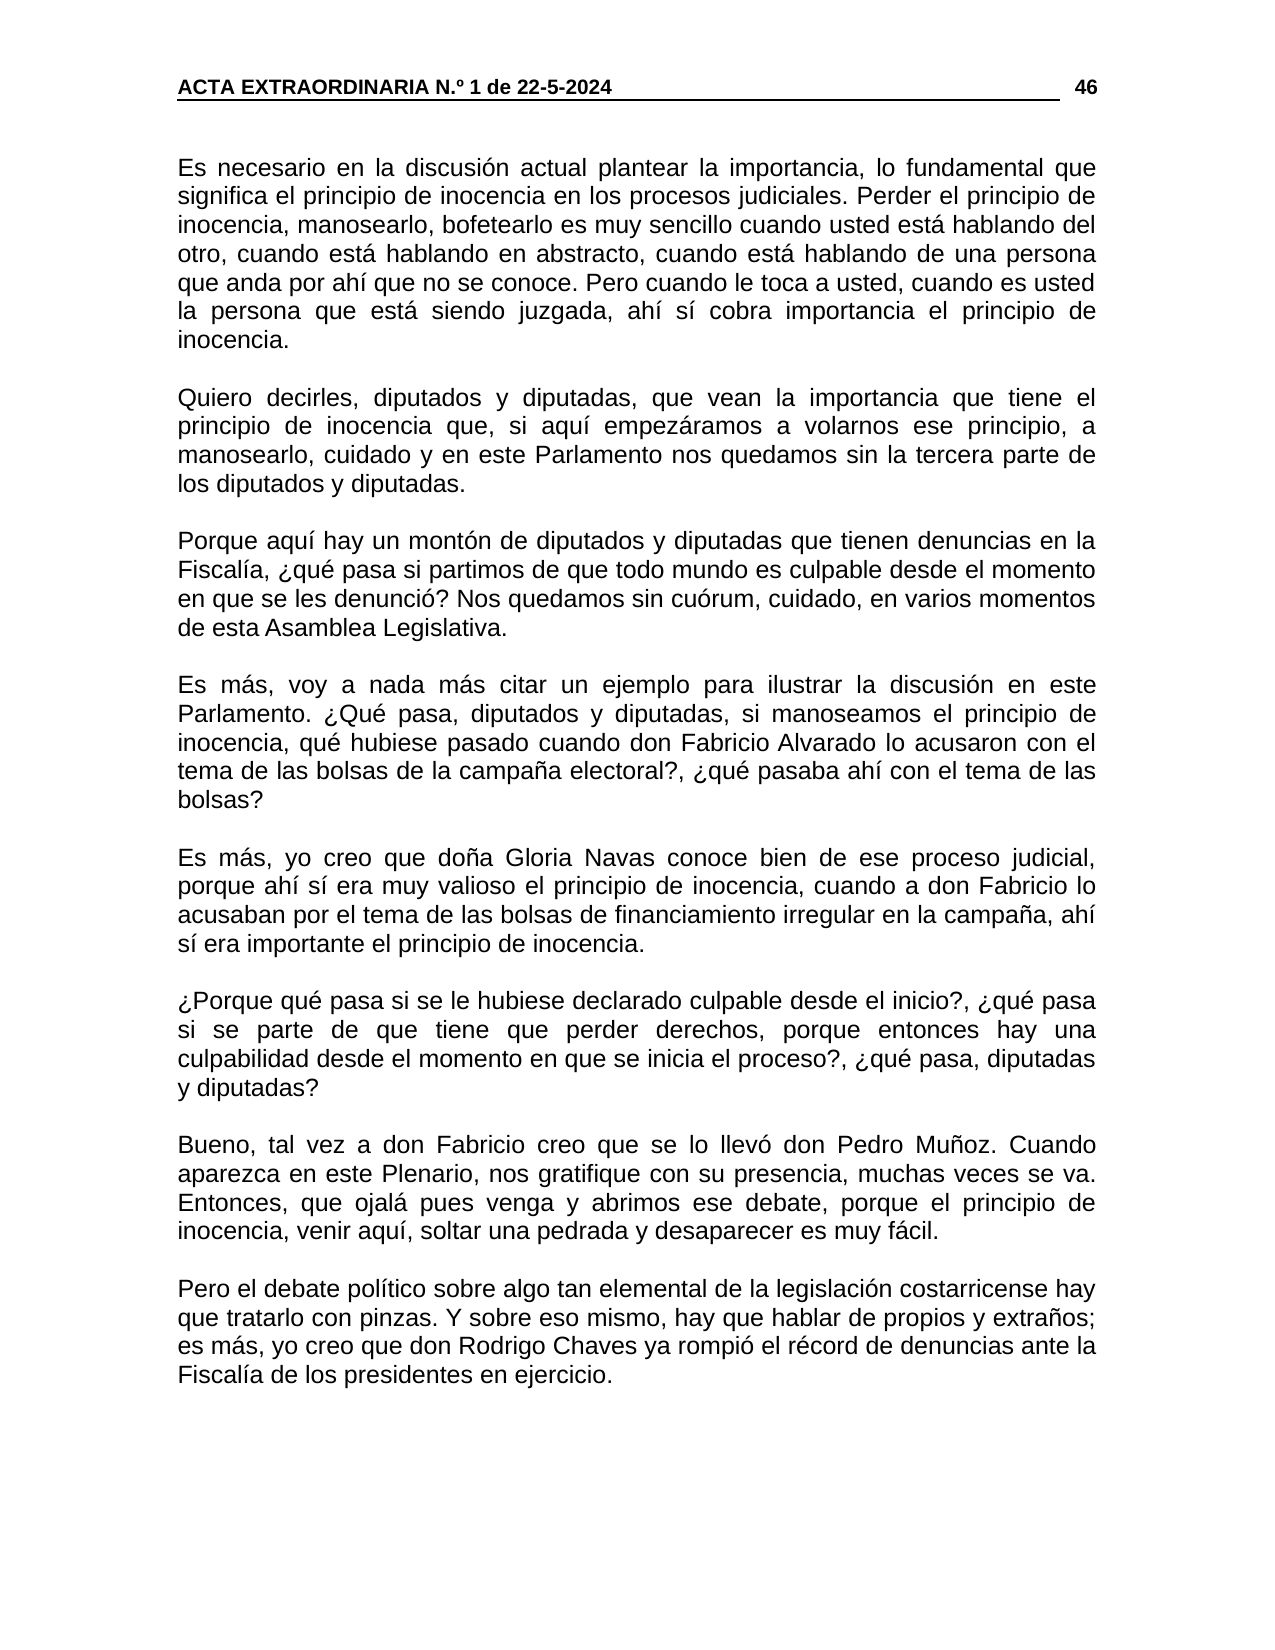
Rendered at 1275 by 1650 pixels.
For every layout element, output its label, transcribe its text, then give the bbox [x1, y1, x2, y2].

text Es más, voy a nada más citar un ejemplo para ilustrar la discusión en este Parlamento. ¿Qué pasa, diputados y diputadas, si manoseamos el principio de inocencia, qué hubiese pasado cuando don Fabricio Alvarado lo acusaron con el tema de las bolsas de la campaña electoral?, ¿qué pasaba ahí con el tema de las bolsas? [177, 670, 1098, 814]
text ¿Porque qué pasa si se le hubiese declarado culpable desde el inicio?, ¿qué pasa si se parte de que tiene que perder derechos, porque entonces hay una culpabilidad desde el momento en que se inicia el proceso?, ¿qué pasa, diputadas y diputadas? [177, 986, 1098, 1101]
text Porque aquí hay un montón de diputados y diputadas que tienen denuncias en la Fiscalía, ¿qué pasa si partimos de que todo mundo es culpable desde el momento en que se les denunció? Nos quedamos sin cuórum, cuidado, en varios momentos de esta Asamblea Legislativa. [177, 526, 1098, 641]
text Es necesario en la discusión actual plantear la importancia, lo fundamental que significa el principio de inocencia en los procesos judiciales. Perder el principio de inocencia, manosearlo, bofetearlo es muy sencillo cuando usted está hablando del otro, cuando está hablando en abstracto, cuando está hablando de una persona que anda por ahí que no se conoce. Pero cuando le toca a usted, cuando es usted la persona que está siendo juzgada, ahí sí cobra importancia el principio de inocencia. [177, 153, 1098, 354]
text Pero el debate político sobre algo tan elemental de la legislación costarricense hay que tratarlo con pinzas. Y sobre eso mismo, hay que hablar de propios y extraños; es más, yo creo que don Rodrigo Chaves ya rompió el récord de denuncias ante la Fiscalía de los presidentes en ejercicio. [177, 1274, 1098, 1389]
text Bueno, tal vez a don Fabricio creo que se lo llevó don Pedro Muñoz. Cuando aparezca en este Plenario, nos gratifique con su presencia, muchas veces se va. Entonces, que ojalá pues venga y abrimos ese debate, porque el principio de inocencia, venir aquí, soltar una pedrada y desaparecer es muy fácil. [177, 1130, 1098, 1245]
text Es más, yo creo que doña Gloria Navas conoce bien de ese proceso judicial, porque ahí sí era muy valioso el principio de inocencia, cuando a don Fabricio lo acusaban por el tema de las bolsas de financiamiento irregular en la campaña, ahí sí era importante el principio de inocencia. [177, 843, 1098, 958]
text Quiero decirles, diputados y diputadas, que vean la importancia que tiene el principio de inocencia que, si aquí empezáramos a volarnos ese principio, a manosearlo, cuidado y en este Parlamento nos quedamos sin la tercera parte de los diputados y diputadas. [177, 383, 1098, 498]
